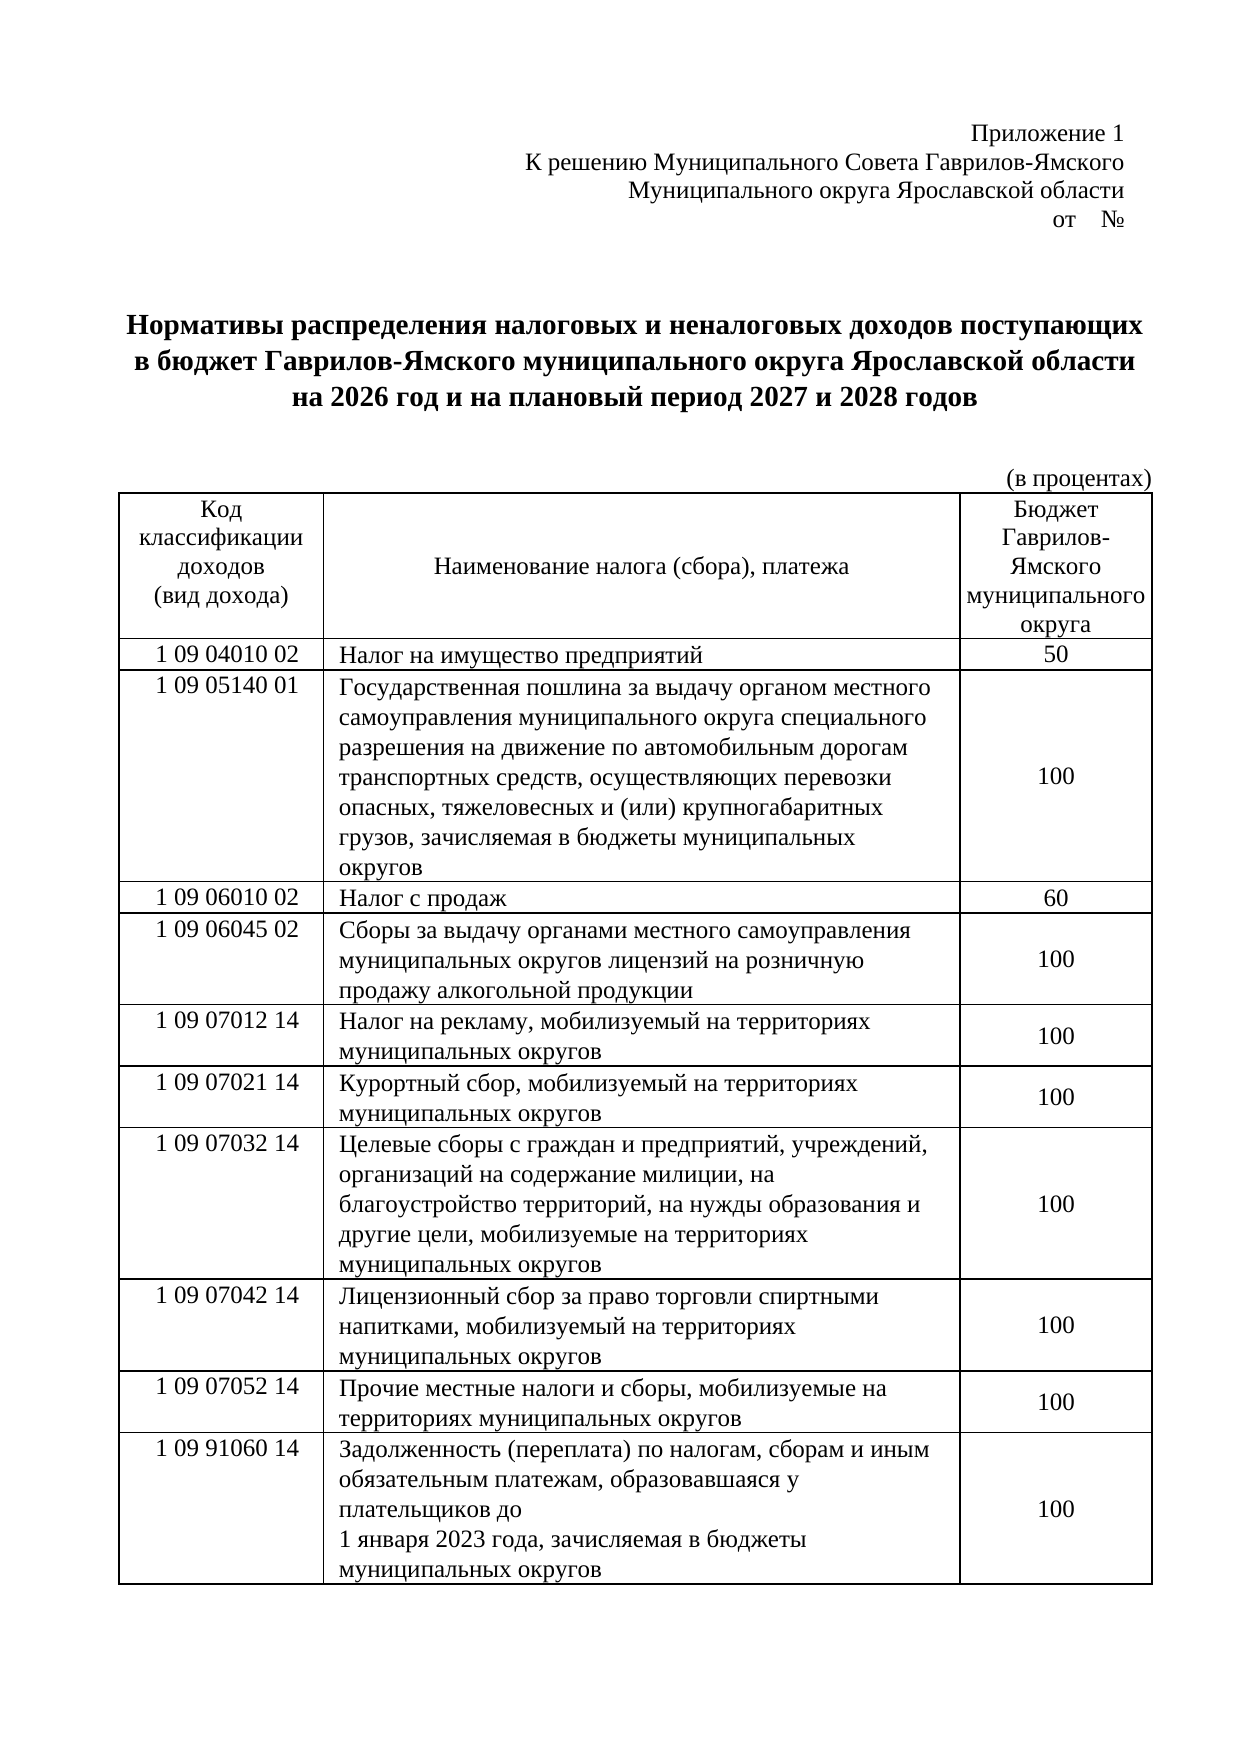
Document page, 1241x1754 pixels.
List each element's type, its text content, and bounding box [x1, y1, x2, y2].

table_cell 100 [961, 1005, 1151, 1065]
table_cell Лицензионный сбор за право торговли спиртными напитками, мобилизуемый на территориях муниципальных округов [324, 1280, 959, 1370]
table_cell 1 09 06045 02 [120, 914, 323, 1004]
table_cell 1 09 07021 14 [120, 1067, 323, 1127]
text (в процентах) [118, 462, 1152, 492]
table_cell 1 09 07052 14 [120, 1372, 323, 1431]
table_cell 100 [961, 671, 1151, 881]
table_cell Курортный сбор, мобилизуемый на территориях муниципальных округов [324, 1067, 959, 1127]
table_header Код классификации доходов (вид дохода) [120, 494, 323, 637]
table_header Бюджет Гаврилов-Ямского муниципального округа [961, 494, 1151, 637]
table_cell 100 [961, 914, 1151, 1004]
table_cell Налог на рекламу, мобилизуемый на территориях муниципальных округов [324, 1005, 959, 1065]
table_cell 100 [961, 1433, 1151, 1583]
table_cell 1 09 04010 02 [120, 639, 323, 669]
table_cell 60 [961, 882, 1151, 912]
table_cell Прочие местные налоги и сборы, мобилизуемые на территориях муниципальных округов [324, 1372, 959, 1431]
table_cell 1 09 07012 14 [120, 1005, 323, 1065]
table_cell 100 [961, 1280, 1151, 1370]
table_cell 100 [961, 1128, 1151, 1278]
table_cell Сборы за выдачу органами местного самоуправления муниципальных округов лицензий на розничную продажу алкогольной продукции [324, 914, 959, 1004]
table_cell 1 09 07042 14 [120, 1280, 323, 1370]
table_cell Государственная пошлина за выдачу органом местного самоуправления муниципального округа специального разрешения на движение по автомобильным дорогам транспортных средств, осуществляющих перевозки опасных, тяжеловесных и (или) крупногабаритных грузов, зачисляемая в бюджеты муниципальных округов [324, 671, 959, 881]
table_cell Целевые сборы с граждан и предприятий, учреждений, организаций на содержание милиции, на благоустройство территорий, на нужды образования и другие цели, мобилизуемые на территориях муниципальных округов [324, 1128, 959, 1278]
table_cell 1 09 07032 14 [120, 1128, 323, 1278]
table_header Приложение 1 К решению Муниципального Совета Гаврилов-Ямского Муниципального округа Ярославской области от № [117, 118, 1136, 278]
table_cell Налог на имущество предприятий [324, 639, 959, 669]
table_cell Задолженность (переплата) по налогам, сборам и иным обязательным платежам, образовавшаяся у плательщиков до 1 января 2023 года, зачисляемая в бюджеты муниципальных округов [324, 1433, 959, 1583]
table_cell 100 [961, 1372, 1151, 1431]
table_cell 100 [961, 1067, 1151, 1127]
text Нормативы распределения налоговых и неналоговых доходов поступающих в бюджет Гаврилов-Ямского муниципального округа Ярославской области на 2026 год и на плановый период 2027 и 2028 годов [118, 307, 1152, 413]
table_cell 1 09 06010 02 [120, 882, 323, 912]
table_cell 1 09 91060 14 [120, 1433, 323, 1583]
table_cell 1 09 05140 01 [120, 671, 323, 881]
table_header Наименование налога (сбора), платежа [324, 494, 959, 637]
table_cell Налог с продаж [324, 882, 959, 912]
table_cell 50 [961, 639, 1151, 669]
